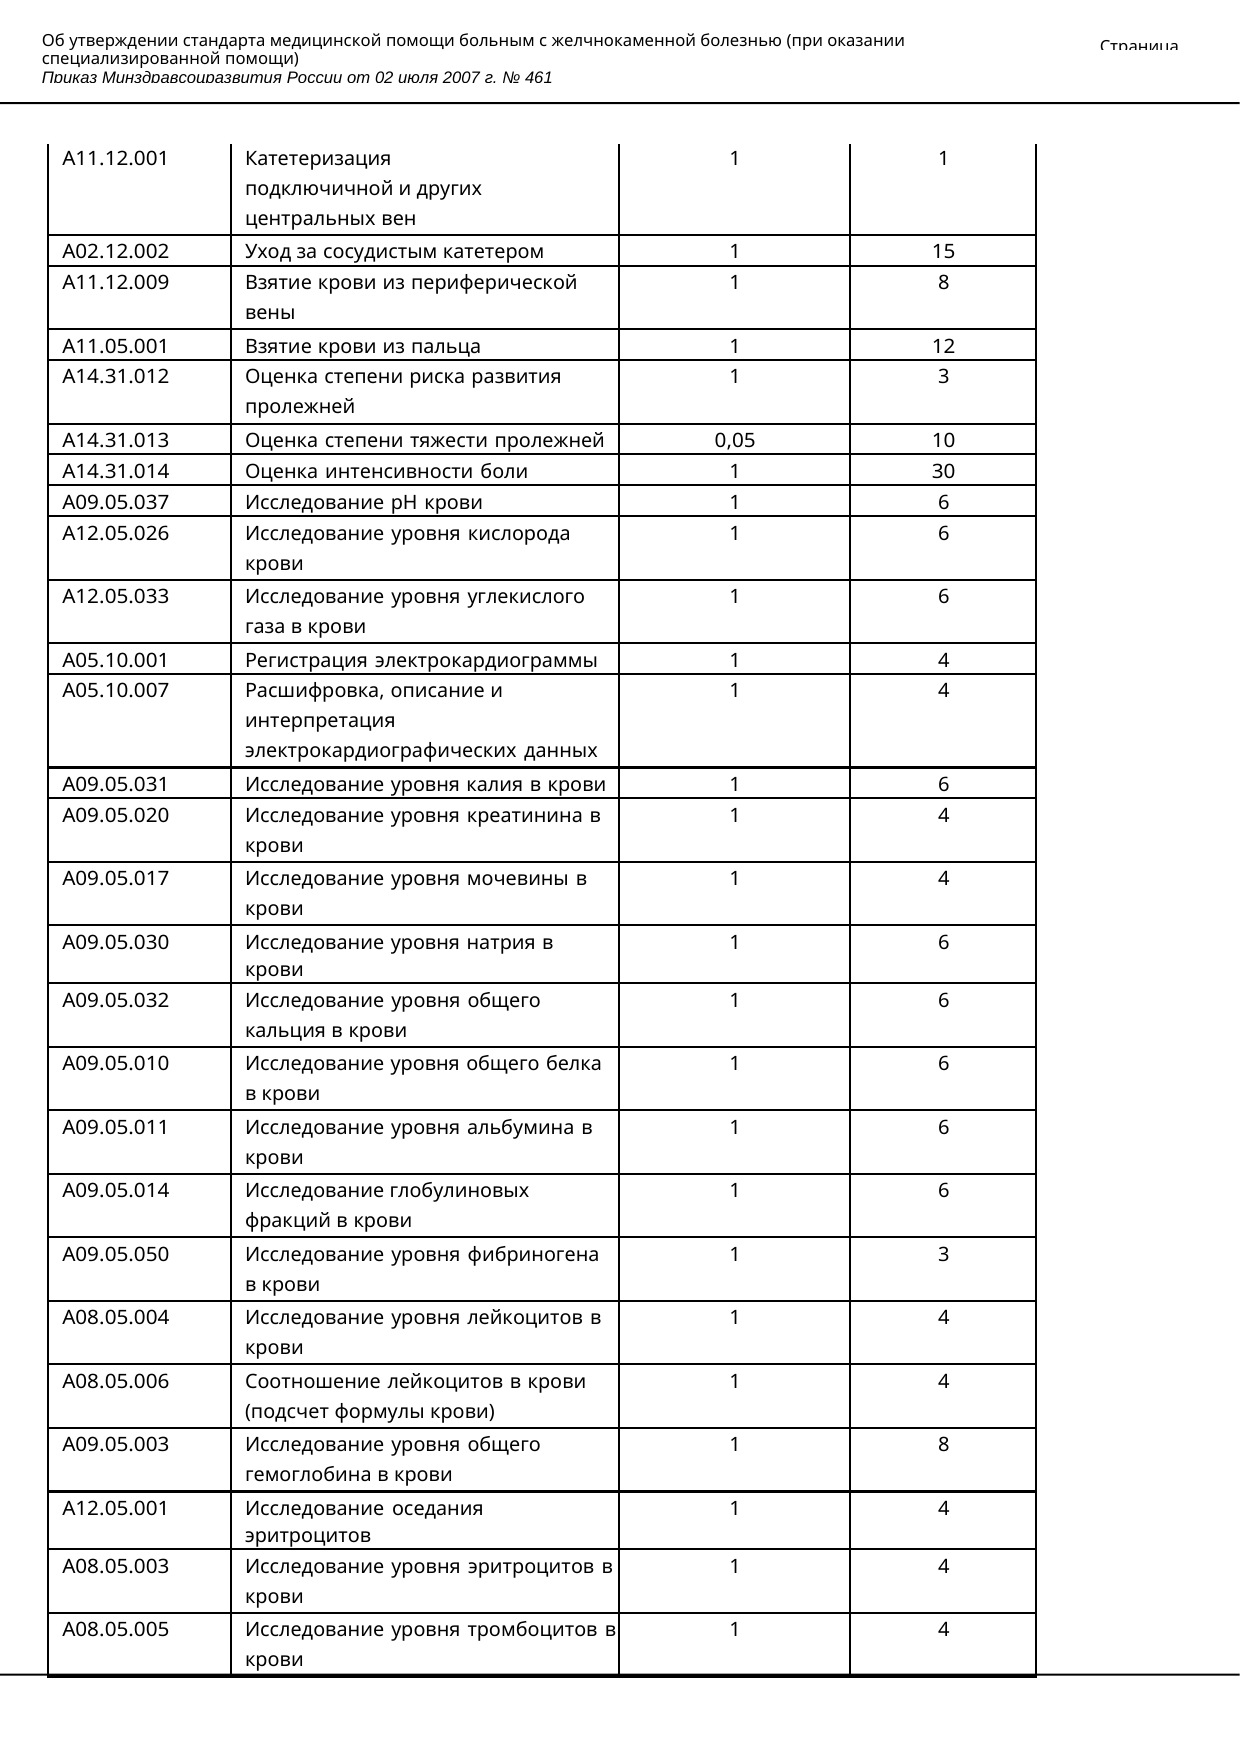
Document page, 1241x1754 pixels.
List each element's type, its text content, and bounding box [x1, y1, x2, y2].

table_cell Исследование уровня общего гемоглобина в крови [232, 1429, 618, 1490]
table_cell 1 [620, 926, 849, 982]
table_cell А14.31.014 [49, 455, 230, 484]
table_cell Оценка степени тяжести пролежней [232, 425, 618, 453]
table_cell 4 [851, 1614, 1035, 1675]
table_cell 1 [620, 581, 849, 642]
table_cell Исследование глобулиновых фракций в крови [232, 1175, 618, 1236]
table_cell 1 [620, 799, 849, 861]
table_cell А09.05.010 [49, 1048, 230, 1109]
table_cell А09.05.037 [49, 486, 230, 515]
table_cell А05.10.001 [49, 644, 230, 673]
table_cell 1 [620, 1302, 849, 1363]
table_cell Исследование уровня мочевины в крови [232, 863, 618, 924]
table_cell Исследование уровня углекислого газа в крови [232, 581, 618, 642]
table_cell Оценка степени риска развития пролежней [232, 361, 618, 422]
table_header 1 [851, 144, 1035, 234]
table_cell 1 [620, 455, 849, 484]
table_cell Исследование оседания эритроцитов [232, 1493, 618, 1548]
table_cell 4 [851, 1550, 1035, 1612]
table_cell А12.05.001 [49, 1493, 230, 1548]
table_cell А09.05.017 [49, 863, 230, 924]
table_cell 4 [851, 1302, 1035, 1363]
table_cell 6 [851, 1048, 1035, 1109]
table_cell 1 [620, 1429, 849, 1490]
table_cell Исследование уровня кислорода крови [232, 517, 618, 578]
table_cell А09.05.011 [49, 1111, 230, 1173]
table_cell А09.05.003 [49, 1429, 230, 1490]
table_cell 4 [851, 863, 1035, 924]
table_cell А09.05.014 [49, 1175, 230, 1236]
table_cell Взятие крови из периферической вены [232, 267, 618, 328]
table_cell А02.12.002 [49, 236, 230, 264]
table_cell А12.05.026 [49, 517, 230, 578]
table_cell 1 [620, 1493, 849, 1548]
table_cell А09.05.031 [49, 769, 230, 797]
table_cell Исследование уровня тромбоцитов в крови [232, 1614, 618, 1675]
table_cell 1 [620, 984, 849, 1046]
table_cell А08.05.004 [49, 1302, 230, 1363]
table_cell 4 [851, 799, 1035, 861]
table_cell А08.05.005 [49, 1614, 230, 1675]
table_cell А09.05.032 [49, 984, 230, 1046]
table_cell Соотношение лейкоцитов в крови (подсчет формулы крови) [232, 1365, 618, 1427]
table_cell А14.31.012 [49, 361, 230, 422]
table_cell А14.31.013 [49, 425, 230, 453]
table_cell 6 [851, 1111, 1035, 1173]
table_cell 3 [851, 1238, 1035, 1300]
table_cell 1 [620, 1550, 849, 1612]
table_cell 1 [620, 644, 849, 673]
table_cell А09.05.020 [49, 799, 230, 861]
table_cell 1 [620, 1614, 849, 1675]
table_cell 6 [851, 769, 1035, 797]
table_cell 1 [620, 1175, 849, 1236]
table_cell 1 [620, 486, 849, 515]
table_cell Расшифровка, описание и интерпретация электрокардиографических данных [232, 675, 618, 766]
table_cell Исследование уровня калия в крови [232, 769, 618, 797]
table_cell 1 [620, 361, 849, 422]
table_cell 6 [851, 984, 1035, 1046]
table_cell Регистрация электрокардиограммы [232, 644, 618, 673]
table_cell А09.05.050 [49, 1238, 230, 1300]
table_cell 4 [851, 1365, 1035, 1427]
table_cell 1 [620, 675, 849, 766]
table_cell 8 [851, 1429, 1035, 1490]
table_cell 1 [620, 1111, 849, 1173]
table_cell 12 [851, 330, 1035, 359]
table_cell 1 [620, 330, 849, 359]
table_header А11.12.001 [49, 144, 230, 234]
table_cell А08.05.003 [49, 1550, 230, 1612]
table_cell 1 [620, 1238, 849, 1300]
table_cell Оценка интенсивности боли [232, 455, 618, 484]
table_header Катетеризация подключичной и других центральных вен [232, 144, 618, 234]
table_cell А11.12.009 [49, 267, 230, 328]
table_cell 4 [851, 675, 1035, 766]
table_cell 30 [851, 455, 1035, 484]
table_header 1 [620, 144, 849, 234]
table_cell 1 [620, 863, 849, 924]
table_cell А05.10.007 [49, 675, 230, 766]
table_cell 8 [851, 267, 1035, 328]
table_cell А09.05.030 [49, 926, 230, 982]
table_cell Исследование уровня альбумина в крови [232, 1111, 618, 1173]
table_cell Исследование уровня лейкоцитов в крови [232, 1302, 618, 1363]
table_cell 4 [851, 1493, 1035, 1548]
table_cell 1 [620, 769, 849, 797]
table_cell 4 [851, 644, 1035, 673]
table_cell 1 [620, 1048, 849, 1109]
table_cell 1 [620, 1365, 849, 1427]
table_cell 1 [620, 236, 849, 264]
table_cell А08.05.006 [49, 1365, 230, 1427]
table_cell 1 [620, 517, 849, 578]
table_cell 6 [851, 581, 1035, 642]
table_cell Взятие крови из пальца [232, 330, 618, 359]
table_cell 1 [620, 267, 849, 328]
table_cell Исследование уровня фибриногена в крови [232, 1238, 618, 1300]
table_cell Исследование уровня общего белка в крови [232, 1048, 618, 1109]
table_cell Исследование уровня общего кальция в крови [232, 984, 618, 1046]
table_cell А11.05.001 [49, 330, 230, 359]
table_cell Исследование рН крови [232, 486, 618, 515]
table_cell 10 [851, 425, 1035, 453]
table_cell 15 [851, 236, 1035, 264]
table_cell 3 [851, 361, 1035, 422]
table_cell Уход за сосудистым катетером [232, 236, 618, 264]
table_cell 6 [851, 1175, 1035, 1236]
table_cell Исследование уровня натрия в крови [232, 926, 618, 982]
table_cell 6 [851, 517, 1035, 578]
table_cell Исследование уровня эритроцитов в крови [232, 1550, 618, 1612]
table_cell 0,05 [620, 425, 849, 453]
table_cell 6 [851, 926, 1035, 982]
table_cell 6 [851, 486, 1035, 515]
table_cell Исследование уровня креатинина в крови [232, 799, 618, 861]
table_cell А12.05.033 [49, 581, 230, 642]
